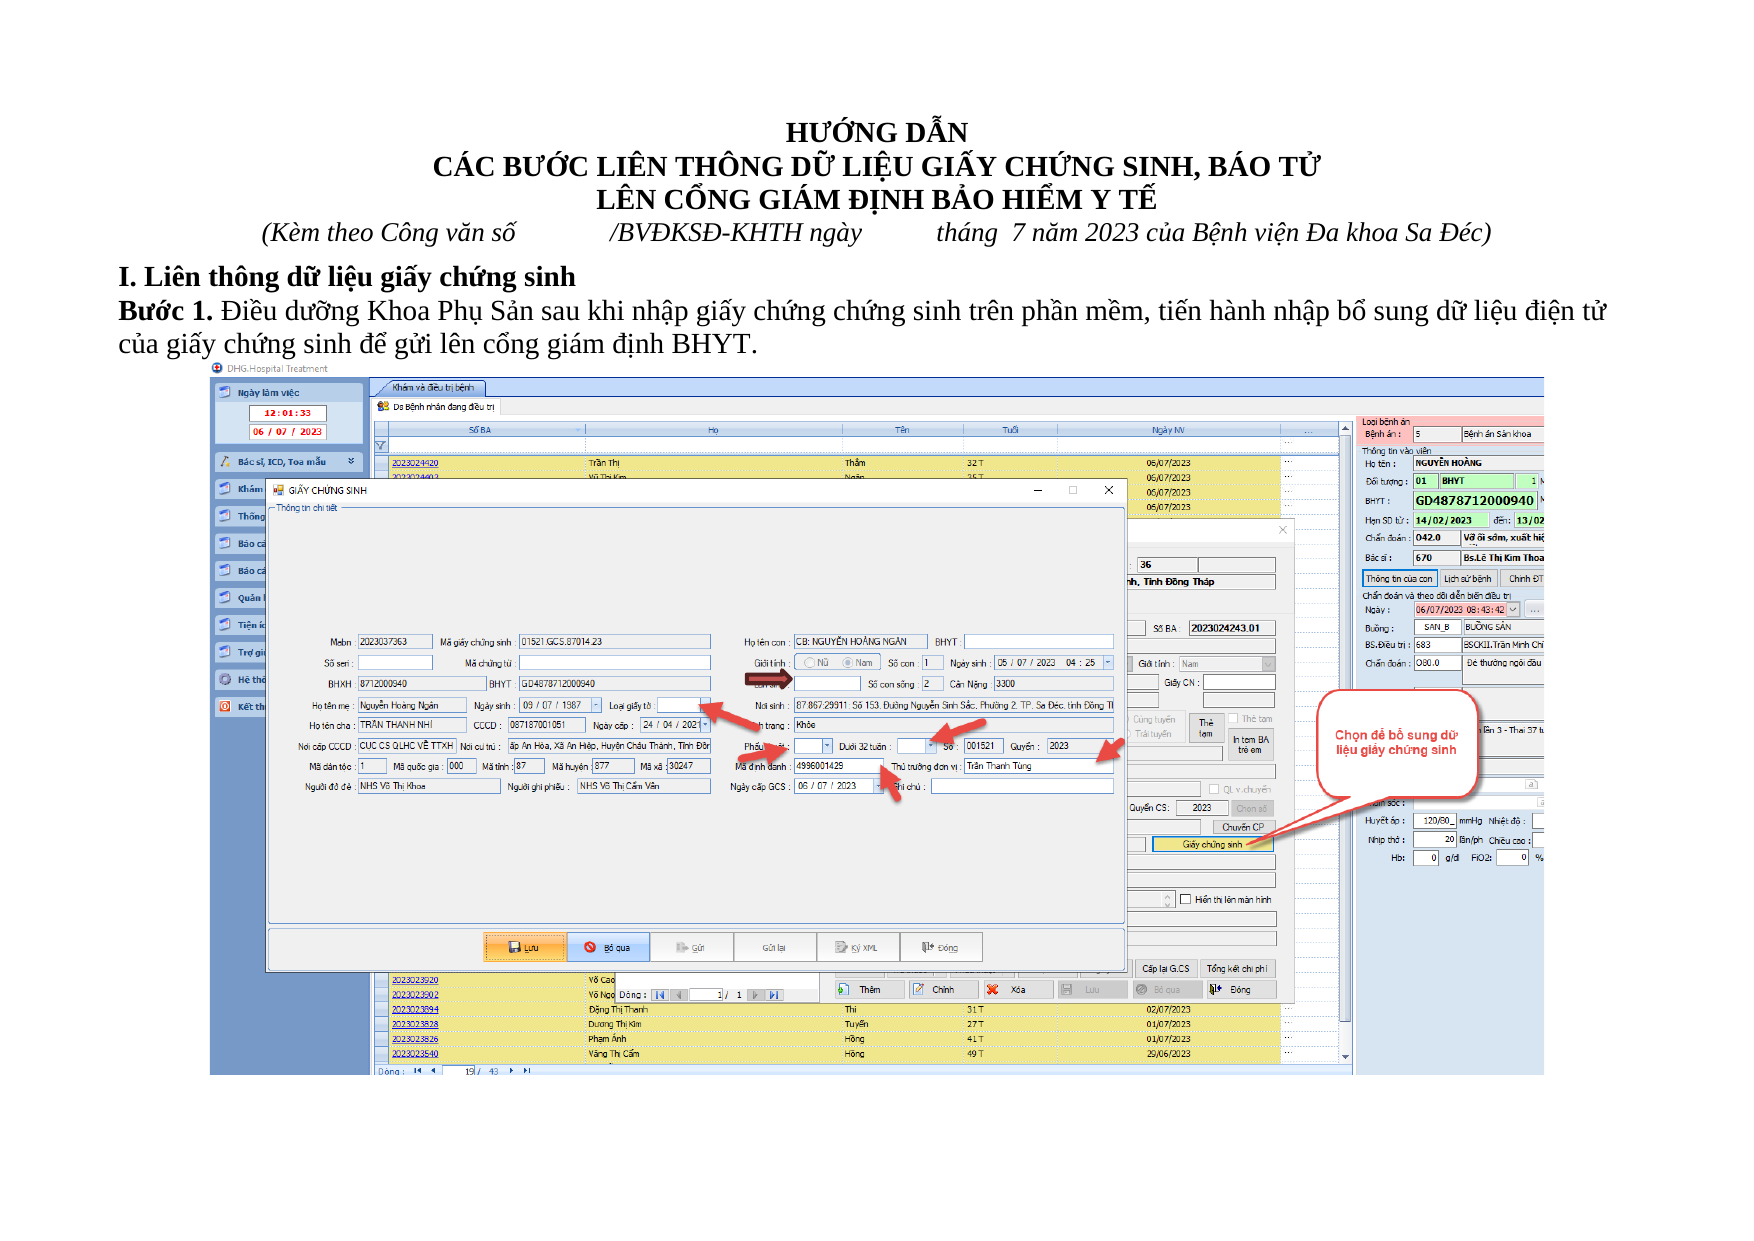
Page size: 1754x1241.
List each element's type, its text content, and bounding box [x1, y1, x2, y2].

text I. Liên thông dữ liệu giấy chứng sinh [118, 259, 1636, 293]
text CÁC BƯỚC LIÊN THÔNG DỮ LIỆU GIẤY CHỨNG SINH, BÁO TỬ [118, 149, 1636, 182]
text HƯỚNG DẪN [118, 115, 1636, 149]
picture [209, 360, 1545, 1075]
text (Kèm theo Công văn số /BVĐKSĐ-KHTH ngày tháng 7 năm 2023 của Bệnh viện Đa khoa Sa Đéc) [118, 216, 1636, 247]
text Bước 1. Điều dưỡng Khoa Phụ Sản sau khi nhập giấy chứng chứng sinh trên phần mềm, tiến hành nhập bổ sung dữ liệu điện tử của giấy chứng sinh để gửi lên cổng giám định BHYT. [118, 293, 1636, 360]
text LÊN CỔNG GIÁM ĐỊNH BẢO HIỂM Y TẾ [118, 182, 1636, 216]
